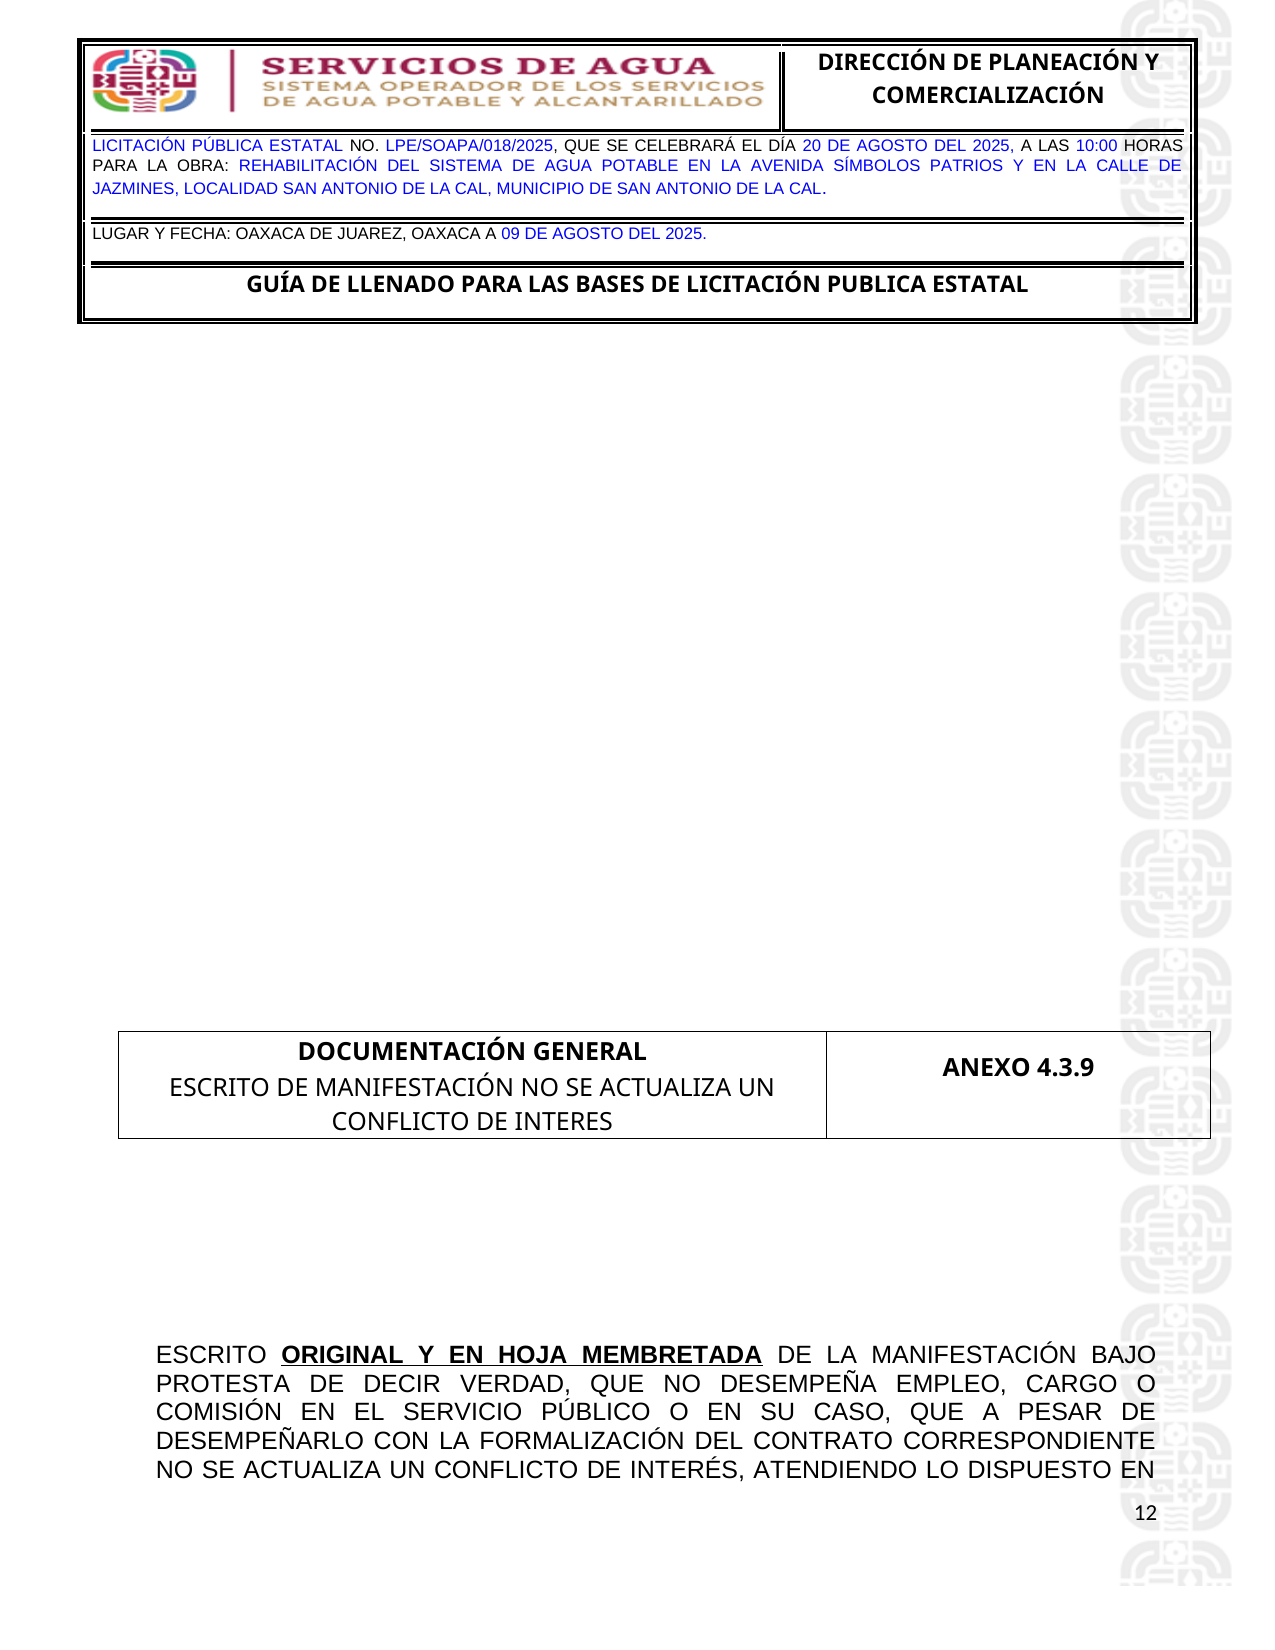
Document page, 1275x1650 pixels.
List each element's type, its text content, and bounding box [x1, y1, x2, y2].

picture [88, 46, 773, 123]
picture [1106, 56, 1114, 67]
table_header DOCUMENTACIÓN GENERAL ESCRITO DE MANIFESTACIÓN NO SE ACTUALIZA UN CONFLICTO DE INTERES [119, 1032, 826, 1138]
table_header ANEXO 4.3.9 [827, 1032, 1210, 1138]
picture [1105, 42, 1194, 322]
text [156, 1340, 1157, 1484]
picture [1105, 0, 1235, 1586]
